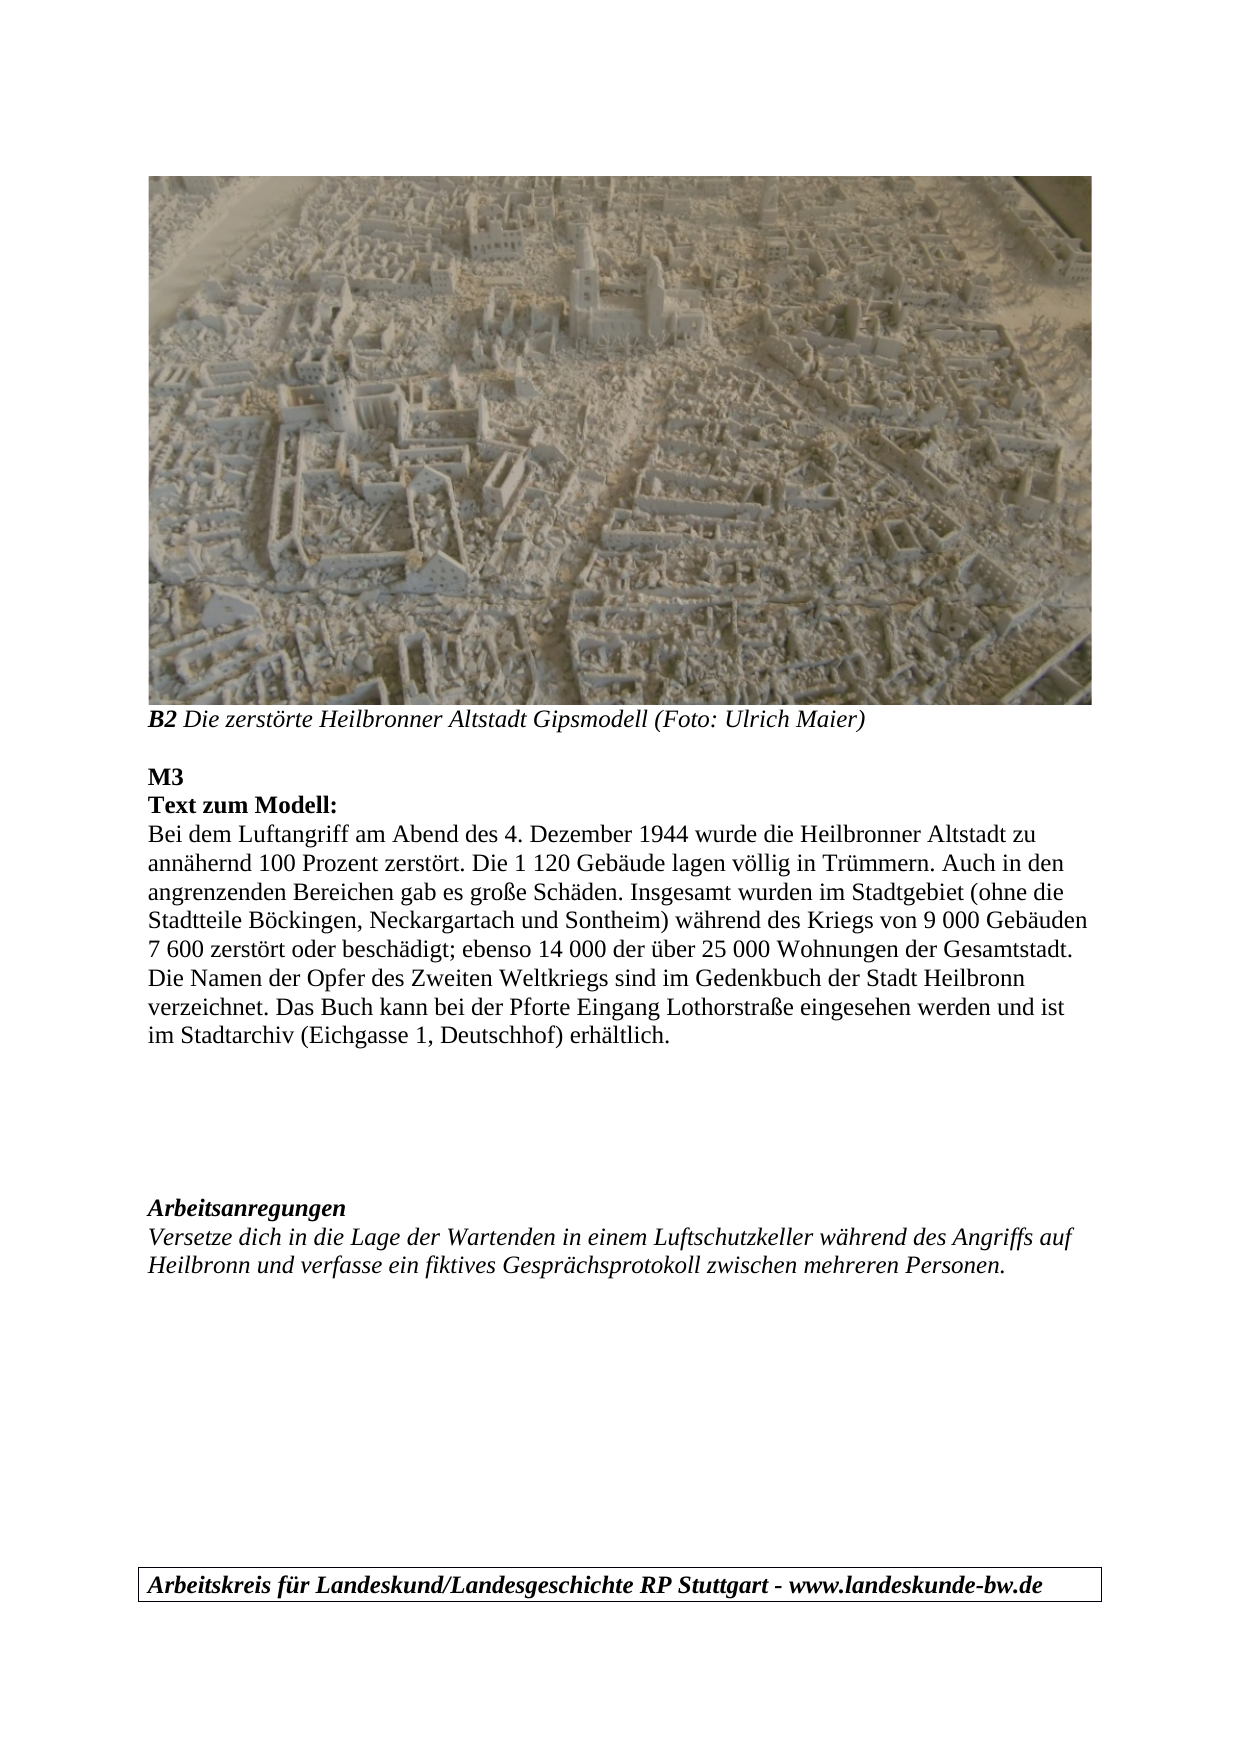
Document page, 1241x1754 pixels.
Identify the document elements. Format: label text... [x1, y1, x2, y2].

text Arbeitsanregungen [148, 1193, 1093, 1222]
text Arbeitskreis für Landeskund/Landesgeschichte RP Stuttgart - www.landeskunde-bw.de [139, 1568, 1101, 1601]
text Versetze dich in die Lage der Wartenden in einem Luftschutzkeller während des Angriffs auf Heilbronn und verfasse ein fiktives Gesprächsprotokoll zwischen mehreren Personen. [148, 1222, 1093, 1279]
text Bei dem Luftangriff am Abend des 4. Dezember 1944 wurde die Heilbronner Altstadt zu annähernd 100 Prozent zerstört. Die 1 120 Gebäude lagen völlig in Trümmern. Auch in den angrenzenden Bereichen gab es große Schäden. Insgesamt wurden im Stadtgebiet (ohne die Stadtteile Böckingen, Neckargartach und Sontheim) während des Kriegs von 9 000 Gebäuden 7 600 zerstört oder beschädigt; ebenso 14 000 der über 25 000 Wohnungen der Gesamtstadt. Die Namen der Opfer des Zweiten Weltkriegs sind im Gedenkbuch der Stadt Heilbronn verzeichnet. Das Buch kann bei der Pforte Eingang Lothorstraße eingesehen werden und ist im Stadtarchiv (Eichgasse 1, Deutschhof) erhältlich. [148, 819, 1093, 1049]
picture [148, 176, 1092, 705]
text M3 [148, 762, 1093, 791]
text Text zum Modell: [148, 791, 1093, 819]
text B2 Die zerstörte Heilbronner Altstadt Gipsmodell (Foto: Ulrich Maier) [148, 704, 1093, 733]
